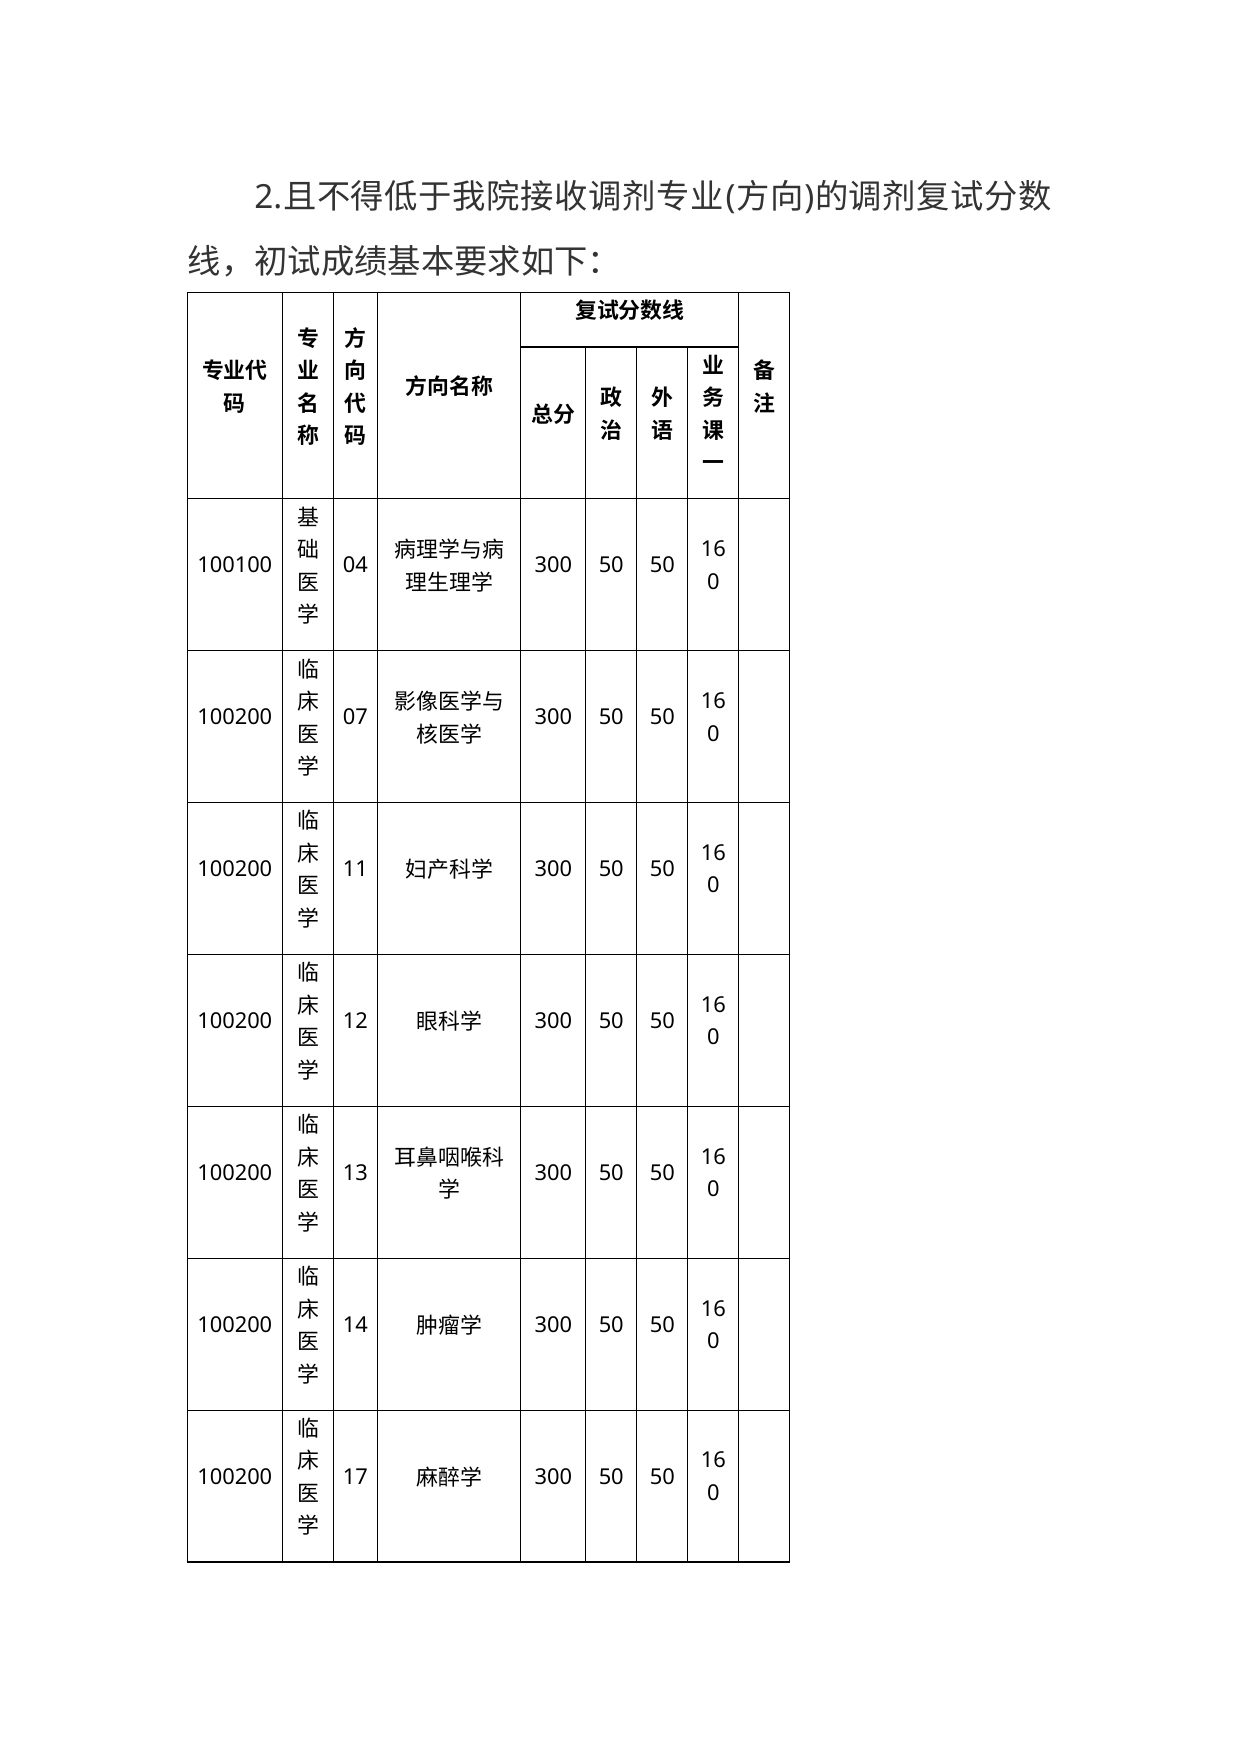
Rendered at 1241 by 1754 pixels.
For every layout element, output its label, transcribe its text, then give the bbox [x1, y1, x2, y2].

table_cell 100100 [188, 499, 282, 650]
table_cell 50 [586, 499, 636, 650]
table_cell [739, 955, 789, 1106]
table_cell 50 [637, 1107, 687, 1258]
table_cell 耳鼻咽喉科学 [378, 1107, 520, 1258]
table_cell 100200 [188, 803, 282, 954]
table_cell 300 [521, 1259, 585, 1409]
table_cell 50 [637, 803, 687, 954]
table_header 备注 [739, 293, 789, 498]
table_cell 基础医学 [283, 499, 333, 650]
table_cell 50 [586, 1259, 636, 1409]
table_cell 13 [334, 1107, 377, 1258]
table_cell 100200 [188, 1411, 282, 1561]
table_cell [739, 499, 789, 650]
table_cell 50 [586, 1107, 636, 1258]
table_cell 300 [521, 1107, 585, 1258]
table_cell 300 [521, 499, 585, 650]
table_cell 07 [334, 651, 377, 802]
table_cell 300 [521, 955, 585, 1106]
table_cell [739, 1411, 789, 1561]
table_cell 160 [688, 803, 738, 954]
table_cell 160 [688, 651, 738, 802]
subtitle 2.且不得低于我院接收调剂专业(方向)的调剂复试分数线，初试成绩基本要求如下： [187, 162, 1053, 292]
table_cell 影像医学与核医学 [378, 651, 520, 802]
table_header 专业代码 [188, 293, 282, 498]
table_cell 妇产科学 [378, 803, 520, 954]
table_cell 160 [688, 955, 738, 1106]
table_cell 50 [637, 1259, 687, 1409]
table_cell 160 [688, 1107, 738, 1258]
table_header 复试分数线 [521, 293, 738, 346]
table_cell 麻醉学 [378, 1411, 520, 1561]
table_cell [739, 1259, 789, 1409]
table_cell [739, 803, 789, 954]
table_cell 总分 [521, 348, 585, 498]
table_cell 17 [334, 1411, 377, 1561]
table_cell 100200 [188, 1107, 282, 1258]
table_cell 50 [586, 651, 636, 802]
table_cell 临床医学 [283, 1411, 333, 1561]
table_cell 100200 [188, 1259, 282, 1409]
table_cell 肿瘤学 [378, 1259, 520, 1409]
table_cell 100200 [188, 955, 282, 1106]
table_cell 临床医学 [283, 1259, 333, 1409]
table_header 方向代码 [334, 293, 377, 498]
table_cell 业务课一 [688, 348, 738, 498]
table_cell 14 [334, 1259, 377, 1409]
table_cell 160 [688, 1411, 738, 1561]
table_header 方向名称 [378, 293, 520, 498]
table_cell 50 [637, 499, 687, 650]
table_cell 300 [521, 803, 585, 954]
table_cell 04 [334, 499, 377, 650]
table_cell 病理学与病理生理学 [378, 499, 520, 650]
table_cell 12 [334, 955, 377, 1106]
table_cell 160 [688, 499, 738, 650]
table_cell 眼科学 [378, 955, 520, 1106]
table_cell 50 [637, 651, 687, 802]
table_cell 50 [586, 1411, 636, 1561]
table_cell 50 [637, 955, 687, 1106]
table_cell 临床医学 [283, 1107, 333, 1258]
table_cell 外语 [637, 348, 687, 498]
table_cell 100200 [188, 651, 282, 802]
table_cell 政治 [586, 348, 636, 498]
table_header 专业名称 [283, 293, 333, 498]
table_cell 50 [586, 955, 636, 1106]
table_cell 50 [637, 1411, 687, 1561]
table_cell 50 [586, 803, 636, 954]
table_cell 11 [334, 803, 377, 954]
table_cell 300 [521, 651, 585, 802]
table_cell [739, 1107, 789, 1258]
table_cell 临床医学 [283, 651, 333, 802]
table_cell 临床医学 [283, 803, 333, 954]
table_cell 临床医学 [283, 955, 333, 1106]
table_cell 300 [521, 1411, 585, 1561]
table_cell 160 [688, 1259, 738, 1409]
table_cell [739, 651, 789, 802]
